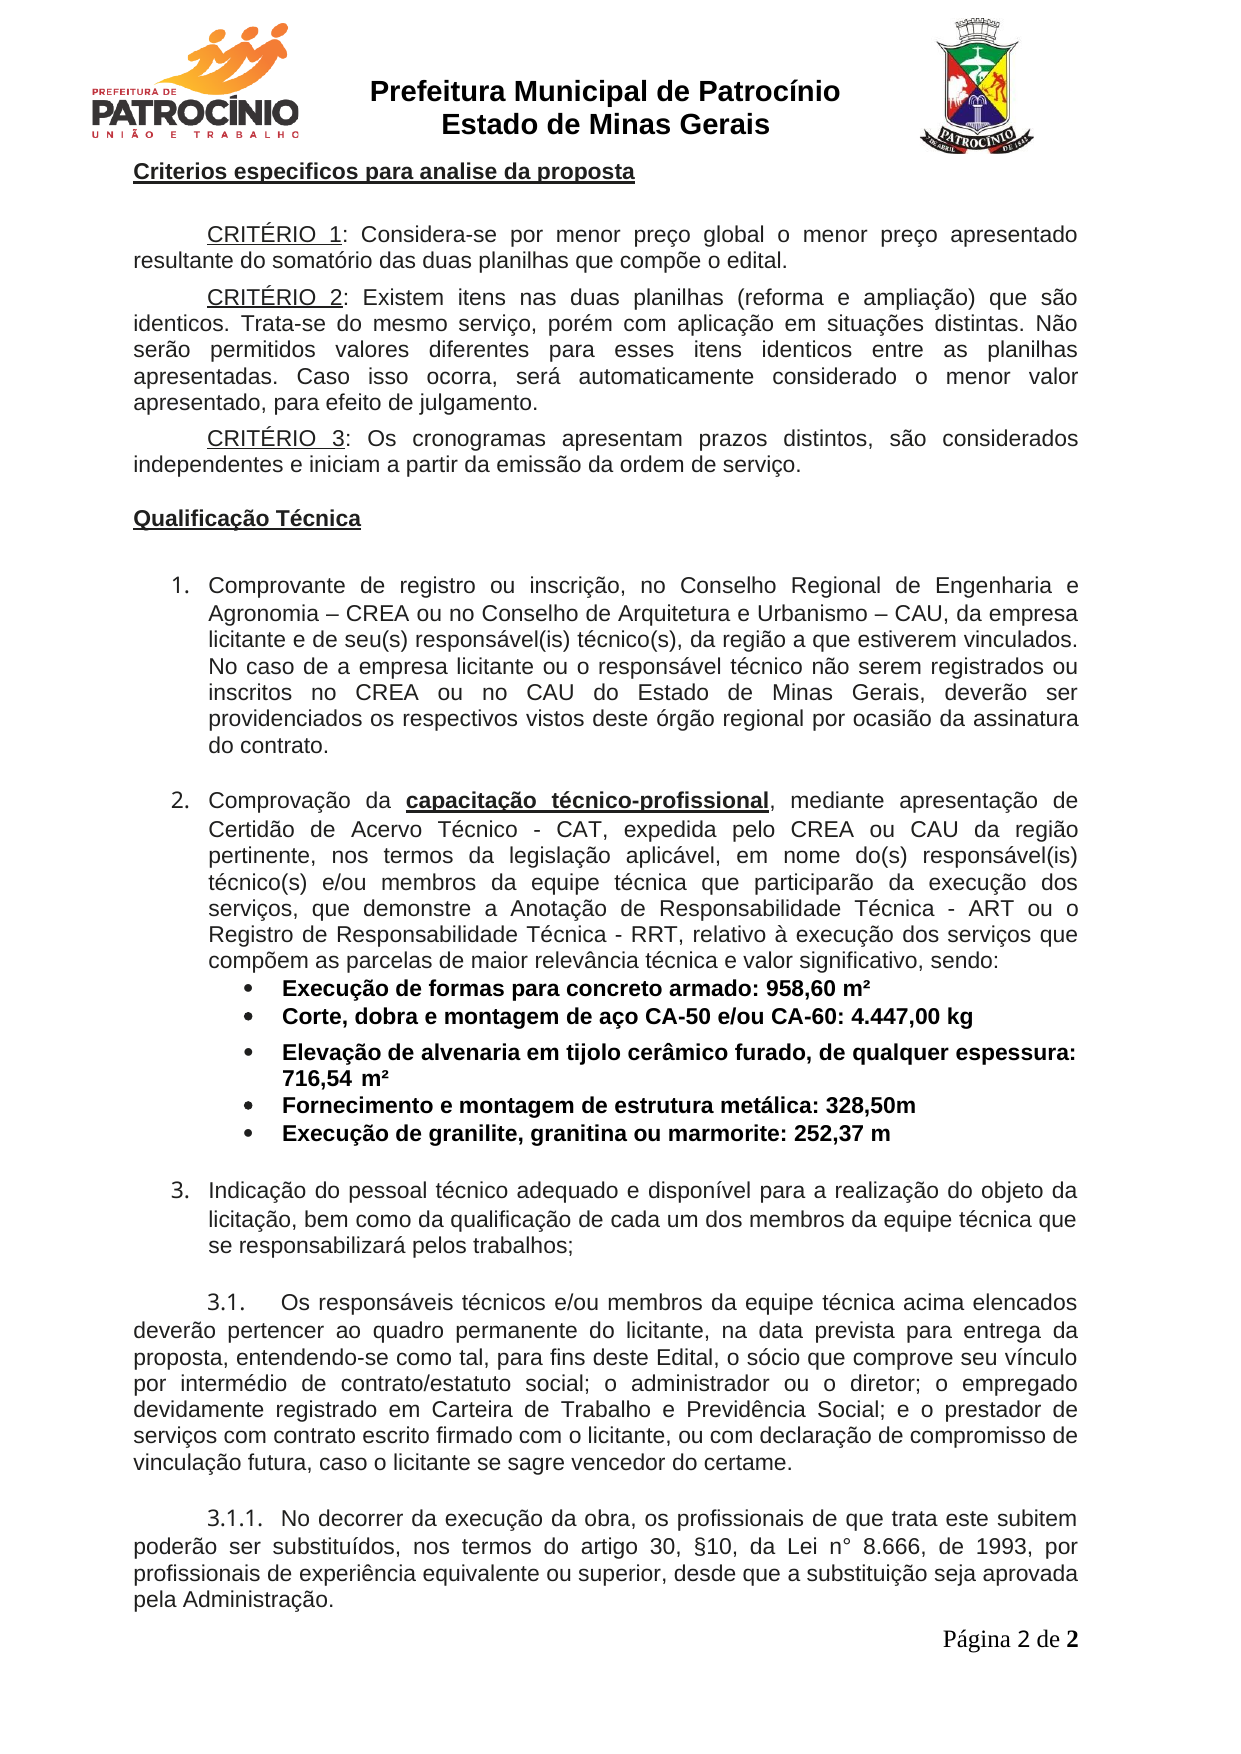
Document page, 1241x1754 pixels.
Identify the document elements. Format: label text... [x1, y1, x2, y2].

subtitle Criterios especificos para analise da proposta [133, 158, 1090, 185]
list Os responsáveis técnicos e/ou membros da equipe técnica acima elencados deverão pertencer ao quadro permanente do licitante, na data prevista para entrega da proposta, entendendo-se como tal, para fins deste Edital, o sócio que comprove seu vínculo por intermédio de contrato/estatuto social; o administrador ou o diretor; o empregado devidamente registrado em Carteira de Trabalho e Previdência Social; e o prestador de serviços com contrato escrito firmado com o licitante, ou com declaração de compromisso de vinculação futura, caso o licitante se sagre vencedor do certame. [133, 1286, 1078, 1475]
text CRITÉRIO 3: Os cronogramas apresentam prazos distintos, são considerados independentes e iniciam a partir da emissão da ordem de serviço. [133, 425, 1079, 478]
list Fornecimento e montagem de estrutura metálica: 328,50m [244, 1091, 1090, 1119]
list Corte, dobra e montagem de aço CA-50 e/ou CA-60: 4.447,00 kg [244, 1002, 1090, 1030]
list Comprovante de registro ou inscrição, no Conselho Regional de Engenharia e Agronomia – CREA ou no Conselho de Arquitetura e Urbanismo – CAU, da empresa licitante e de seu(s) responsável(is) técnico(s), da região a que estiverem vinculados. No caso de a empresa licitante ou o responsável técnico não serem registrados ou inscritos no CREA ou no CAU do Estado de Minas Gerais, deverão ser providenciados os respectivos vistos deste órgão regional por ocasião da assinatura do contrato. [171, 569, 1079, 758]
text CRITÉRIO 2: Existem itens nas duas planilhas (reforma e ampliação) que são identicos. Trata-se do mesmo serviço, porém com aplicação em situações distintas. Não serão permitidos valores diferentes para esses itens identicos entre as planilhas apresentadas. Caso isso ocorra, será automaticamente considerado o menor valor apresentado, para efeito de julgamento. [133, 283, 1079, 415]
subtitle Elevação de alvenaria em tijolo cerâmico furado, de qualquer espessura: 716,54 m² [244, 1039, 1079, 1091]
list Indicação do pessoal técnico adequado e disponível para a realização do objeto da licitação, bem como da qualificação de cada um dos membros da equipe técnica que se responsabilizará pelos trabalhos; [171, 1174, 1078, 1258]
subtitle Execução de granilite, granitina ou marmorite: 252,37 m [244, 1119, 1090, 1147]
subtitle Qualificação Técnica [133, 505, 1090, 532]
list Comprovação da capacitação técnico-profissional, mediante apresentação de Certidão de Acervo Técnico - CAT, expedida pelo CREA ou CAU da região pertinente, nos termos da legislação aplicável, em nome do(s) responsável(is) técnico(s) e/ou membros da equipe técnica que participarão da execução dos serviços, que demonstre a Anotação de Responsabilidade Técnica - ART ou o Registro de Responsabilidade Técnica - RRT, relativo à execução dos serviços que compõem as parcelas de maior relevância técnica e valor significativo, sendo: [171, 784, 1078, 974]
text CRITÉRIO 1: Considera-se por menor preço global o menor preço apresentado resultante do somatório das duas planilhas que compõe o edital. [133, 221, 1079, 274]
picture [92, 23, 299, 138]
subtitle Execução de formas para concreto armado: 958,60 m² [244, 974, 1090, 1002]
picture [919, 18, 1034, 154]
list No decorrer da execução da obra, os profissionais de que trata este subitem poderão ser substituídos, nos termos do artigo 30, §10, da Lei n° 8.666, de 1993, por profissionais de experiência equivalente ou superior, desde que a substituição seja aprovada pela Administração. [133, 1502, 1079, 1612]
